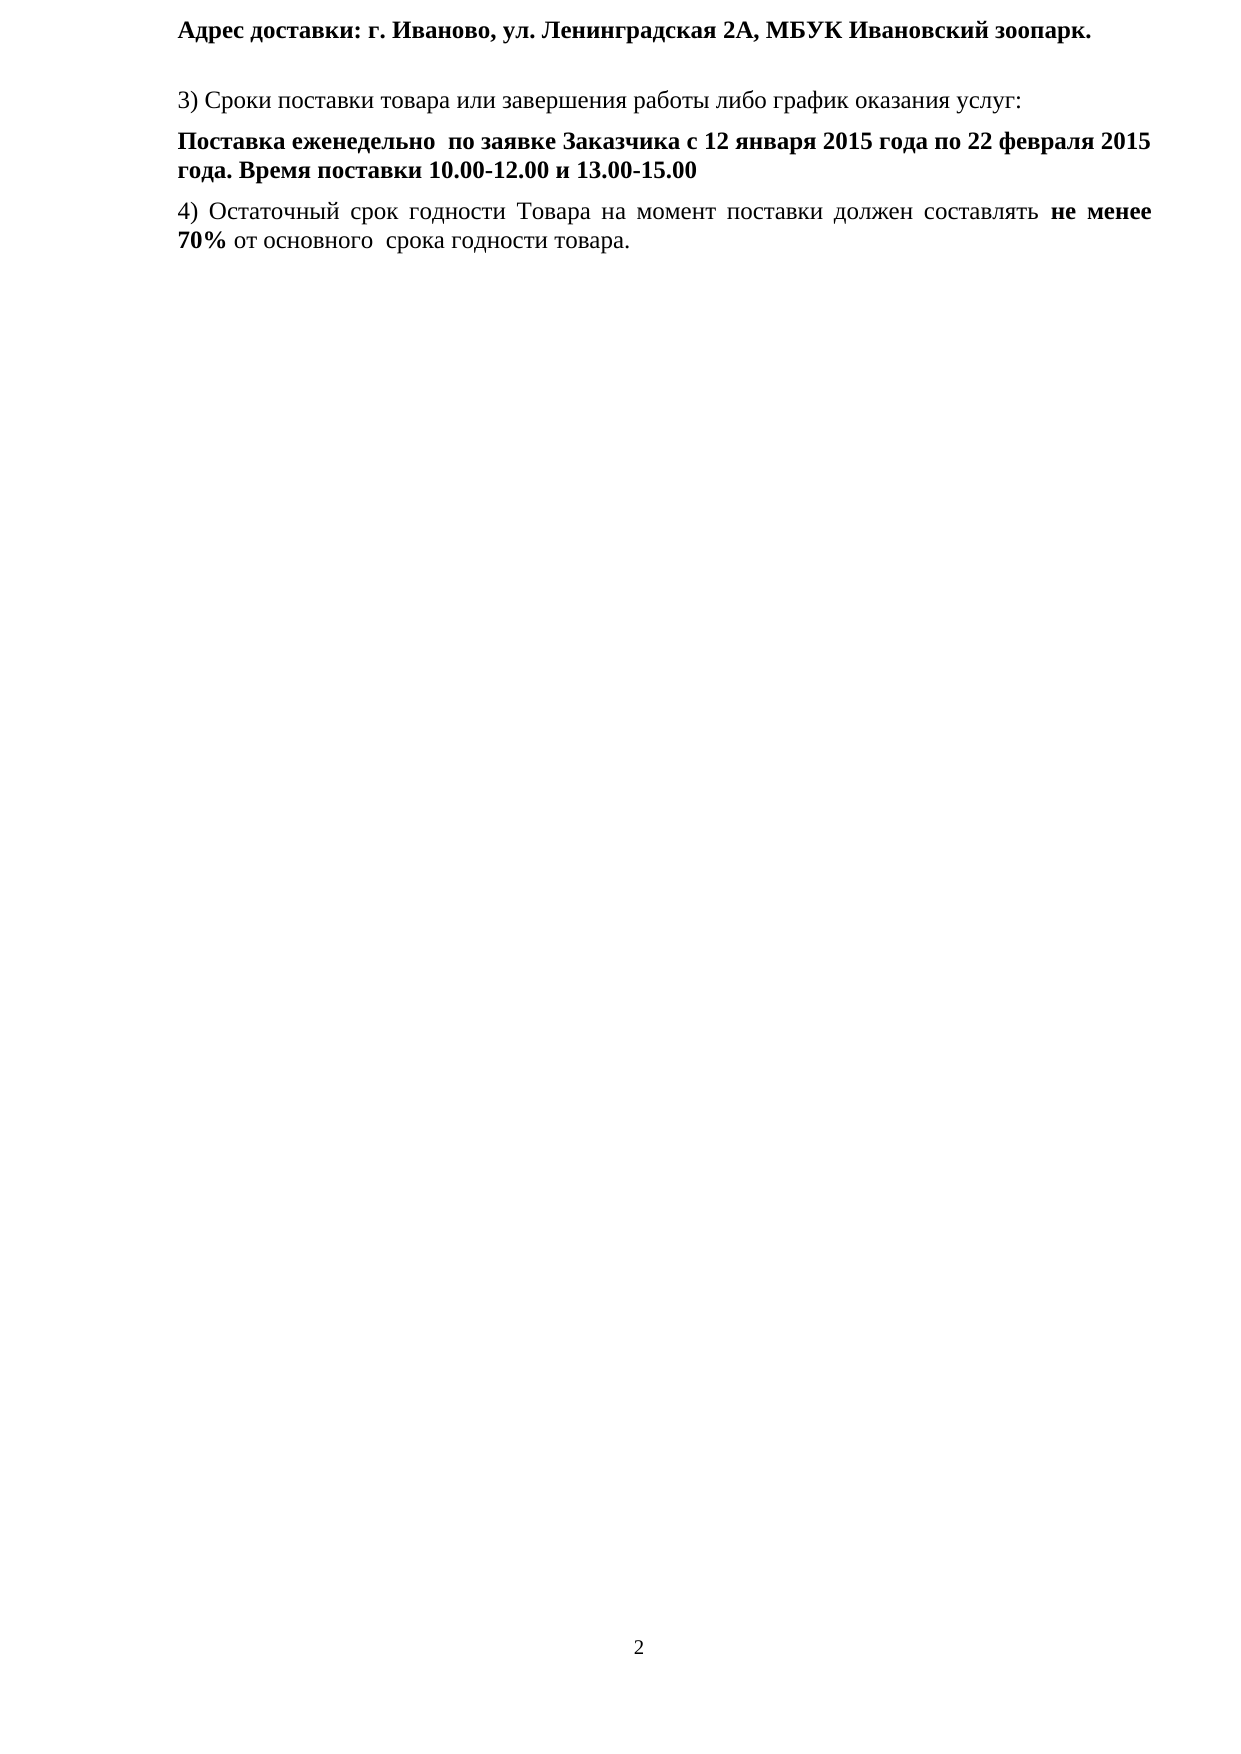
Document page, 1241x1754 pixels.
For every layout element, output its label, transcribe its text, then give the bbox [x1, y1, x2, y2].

text 4) Остаточный срок годности Товара на момент поставки должен составлять не менее 70% от основного срока годности товара. [177, 196, 1152, 253]
text 3) Сроки поставки товара или завершения работы либо график оказания услуг: [177, 85, 1152, 113]
text Поставка еженедельно по заявке Заказчика с 12 января 2015 года по 22 февраля 2015 года. Время поставки 10.00-12.00 и 13.00-15.00 [177, 126, 1152, 183]
text Адрес доставки: г. Иваново, ул. Ленинградская 2А, МБУК Ивановский зоопарк. [177, 15, 1152, 43]
